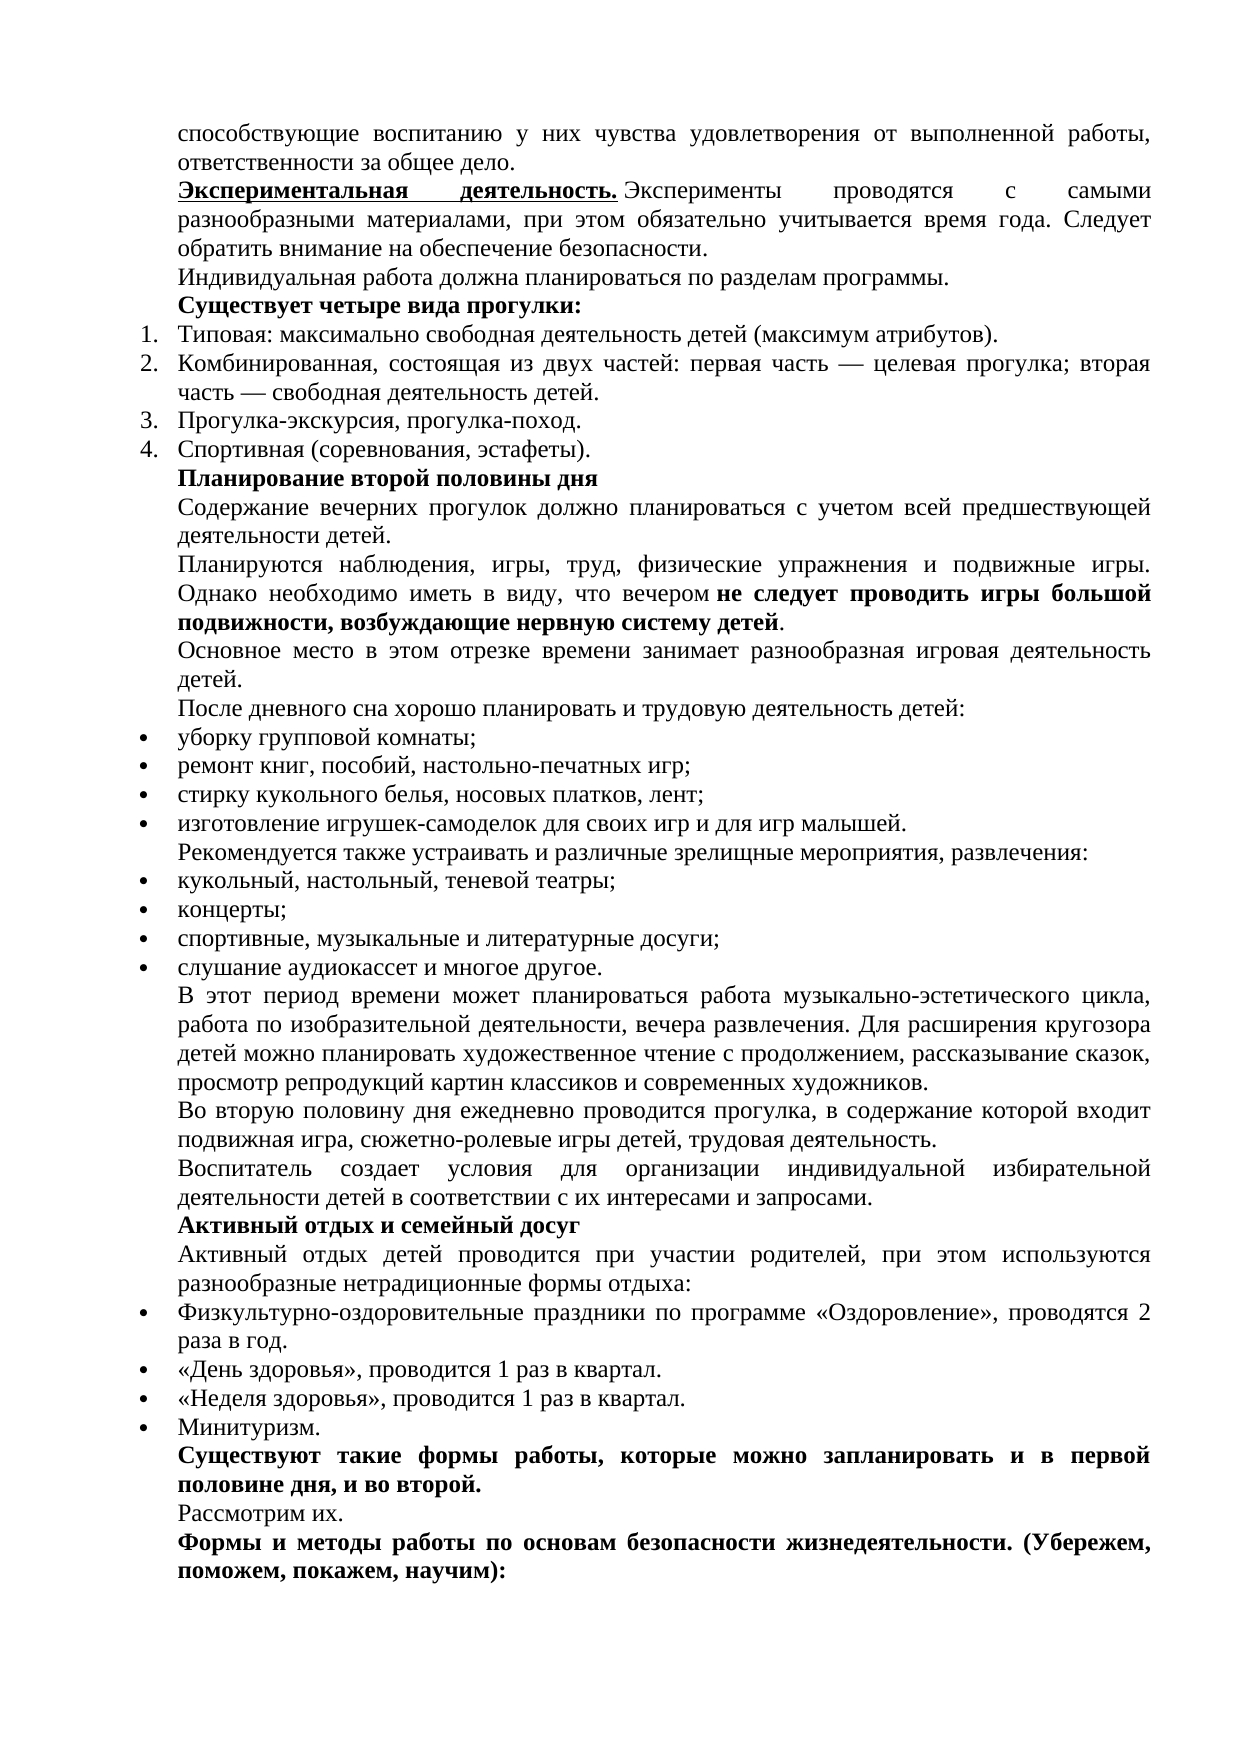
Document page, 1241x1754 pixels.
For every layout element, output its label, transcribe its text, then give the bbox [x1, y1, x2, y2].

list стирку кукольного белья, носовых платков, лент; [140, 779, 1152, 808]
text Планируются наблюдения, игры, труд, физические упражнения и подвижные игры. Однако необходимо иметь в виду, что вечером не следует проводить игры большой подвижности, возбуждающие нервную систему детей. [177, 549, 1152, 636]
text Рекомендуется также устраивать и различные зрелищные мероприятия, развлечения: [177, 837, 1152, 866]
text Существует четыре вида прогулки: [177, 291, 1152, 319]
list слушание аудиокассет и многое другое. [140, 952, 1152, 981]
list спортивные, музыкальные и литературные досуги; [140, 923, 1152, 952]
text Индивидуальная работа должна планироваться по разделам программы. [177, 262, 1152, 291]
text Во вторую половину дня ежедневно проводится прогулка, в содержание которой входит подвижная игра, сюжетно-ролевые игры детей, трудовая деятельность. [177, 1096, 1152, 1153]
list «День здоровья», проводится 1 раз в квартал. [140, 1354, 1152, 1383]
text Основное место в этом отрезке времени занимает разнообразная игровая деятельность детей. [177, 636, 1152, 693]
text Активный отдых детей проводится при участии родителей, при этом используются разнообразные нетрадиционные формы отдыха: [177, 1239, 1152, 1297]
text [177, 118, 1152, 176]
text В этот период времени может планироваться работа музыкально-эстетического цикла, работа по изобразительной деятельности, вечера развлечения. Для расширения кругозора детей можно планировать художественное чтение с продолжением, рассказывание сказок, просмотр репродукций картин классиков и современных художников. [177, 981, 1152, 1096]
list изготовление игрушек-самоделок для своих игр и для игр малышей. [140, 808, 1152, 837]
list Спортивная (соревнования, эстафеты). [140, 434, 1152, 463]
text Формы и методы работы по основам безопасности жизнедеятельности. (Убережем, поможем, покажем, научим): [177, 1527, 1152, 1584]
list Физкультурно-оздоровительные праздники по программе «Оздоровление», проводятся 2 раза в год. [140, 1297, 1152, 1354]
list ремонт книг, пособий, настольно-печатных игр; [140, 751, 1152, 779]
text Активный отдых и семейный досуг [177, 1211, 1152, 1239]
list «Неделя здоровья», проводится 1 раз в квартал. [140, 1383, 1152, 1412]
text Воспитатель создает условия для организации индивидуальной избирательной деятельности детей в соответствии с их интересами и запросами. [177, 1153, 1152, 1211]
text Планирование второй половины дня [177, 463, 1152, 492]
text Экспериментальная деятельность. Эксперименты проводятся с самыми разнообразными материалами, при этом обязательно учитывается время года. Следует обратить внимание на обеспечение безопасности. [177, 176, 1152, 262]
list Комбинированная, состоящая из двух частей: первая часть — целевая прогулка; вторая часть — свободная деятельность детей. [140, 348, 1152, 406]
text После дневного сна хорошо планировать и трудовую деятельность детей: [177, 693, 1152, 722]
list концерты; [140, 894, 1152, 923]
text Рассмотрим их. [177, 1498, 1152, 1527]
text Существуют такие формы работы, которые можно запланировать и в первой половине дня, и во второй. [177, 1441, 1152, 1498]
list Минитуризм. [140, 1412, 1152, 1441]
list Типовая: максимально свободная деятельность детей (максимум атрибутов). [140, 319, 1152, 348]
list кукольный, настольный, теневой театры; [140, 866, 1152, 894]
list уборку групповой комнаты; [140, 722, 1152, 751]
text Содержание вечерних прогулок должно планироваться с учетом всей предшествующей деятельности детей. [177, 492, 1152, 549]
list Прогулка-экскурсия, прогулка-поход. [140, 406, 1152, 434]
